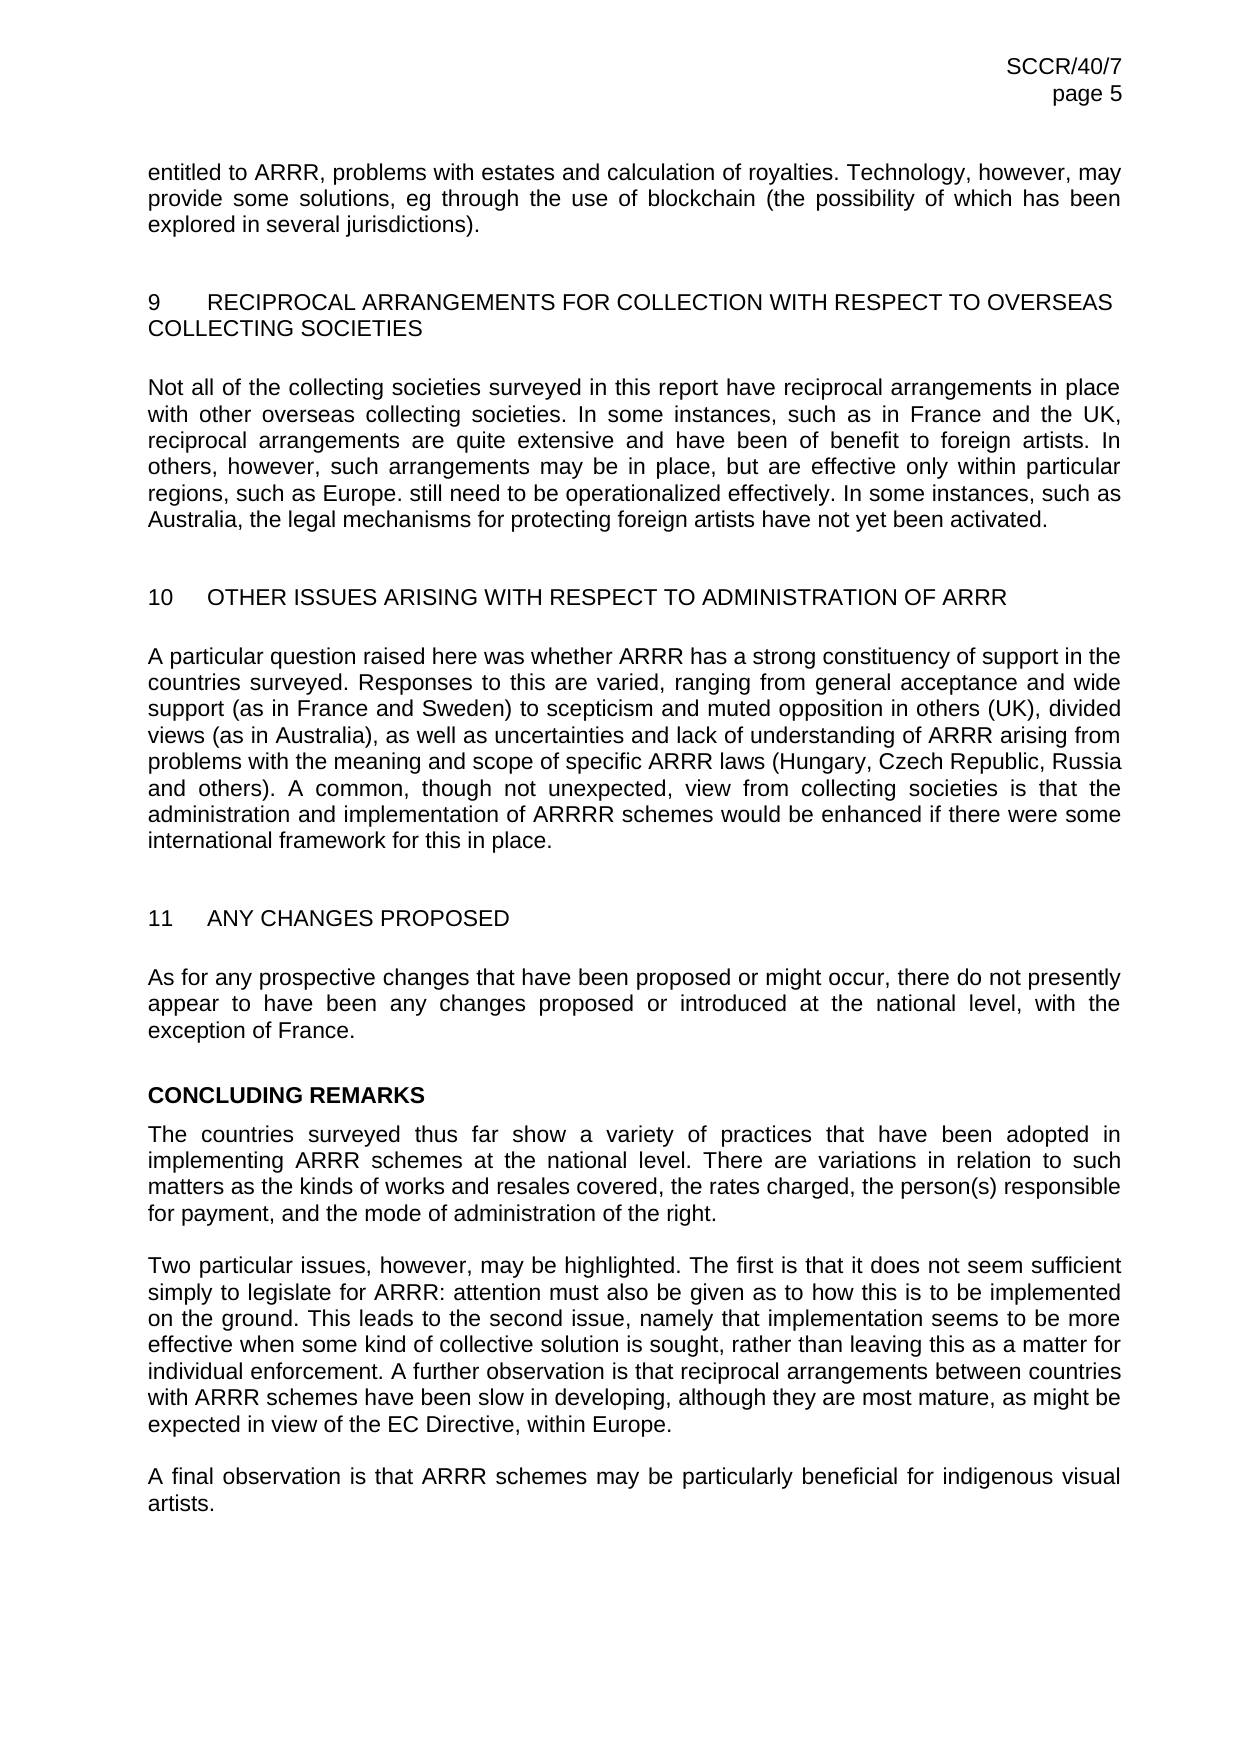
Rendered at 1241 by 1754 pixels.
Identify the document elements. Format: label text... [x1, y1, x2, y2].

subtitle Concluding remarks [148, 1082, 1122, 1108]
subtitle 10 Other issues arising with respect to administration of ARRR [148, 584, 1122, 610]
text Not all of the collecting societies surveyed in this report have reciprocal arrangements in place with other overseas collecting societies. In some instances, such as in France and the UK, reciprocal arrangements are quite extensive and have been of benefit to foreign artists. In others, however, such arrangements may be in place, but are effective only within particular regions, such as Europe. still need to be operationalized effectively. In some instances, such as Australia, the legal mechanisms for protecting foreign artists have not yet been activated. [148, 374, 1122, 532]
text A particular question raised here was whether ARRR has a strong constituency of support in the countries surveyed. Responses to this are varied, ranging from general acceptance and wide support (as in France and Sweden) to scepticism and muted opposition in others (UK), divided views (as in Australia), as well as uncertainties and lack of understanding of ARRR arising from problems with the meaning and scope of specific ARRR laws (Hungary, Czech Republic, Russia and others). A common, though not unexpected, view from collecting societies is that the administration and implementation of ARRRR schemes would be enhanced if there were some international framework for this in place. [148, 643, 1122, 853]
text The countries surveyed thus far show a variety of practices that have been adopted in implementing ARRR schemes at the national level. There are variations in relation to such matters as the kinds of works and resales covered, the rates charged, the person(s) responsible for payment, and the mode of administration of the right. [148, 1121, 1122, 1226]
subtitle 9 Reciprocal arrangements for collection with respect to overseas collecting societies [148, 289, 1122, 342]
text A final observation is that ARRR schemes may be particularly beneficial for indigenous visual artists. [148, 1463, 1122, 1516]
text As for any prospective changes that have been proposed or might occur, there do not presently appear to have been any changes proposed or introduced at the national level, with the exception of France. [148, 964, 1122, 1043]
subtitle 11 Any changes proposed [148, 905, 1122, 931]
text Two particular issues, however, may be highlighted. The first is that it does not seem sufficient simply to legislate for ARRR: attention must also be given as to how this is to be implemented on the ground. This leads to the second issue, namely that implementation seems to be more effective when some kind of collective solution is sought, rather than leaving this as a matter for individual enforcement. A further observation is that reciprocal arrangements between countries with ARRR schemes have been slow in developing, although they are most mature, as might be expected in view of the EC Directive, within Europe. [148, 1252, 1122, 1437]
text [148, 158, 1122, 238]
